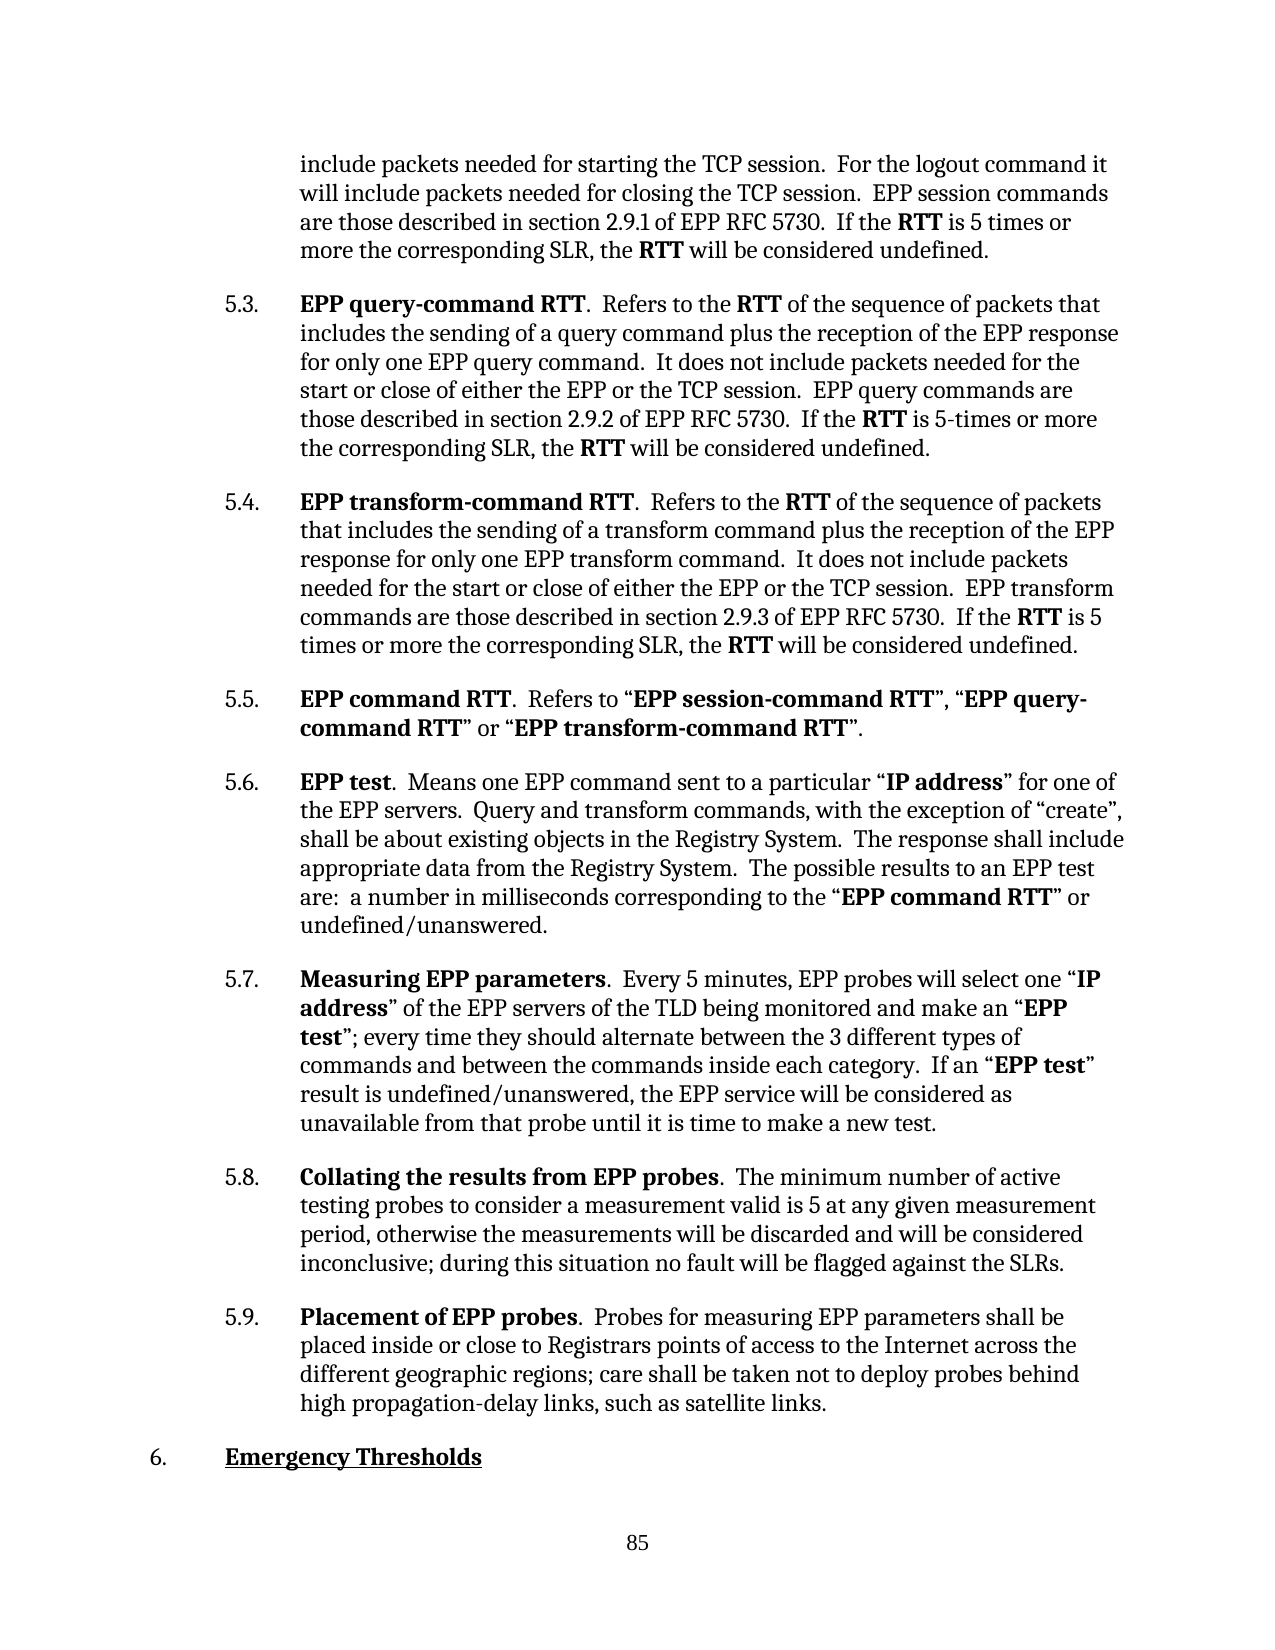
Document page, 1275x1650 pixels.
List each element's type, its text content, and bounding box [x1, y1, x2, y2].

list EPP test. Means one EPP command sent to a particular “IP address” for one of the EPP servers. Query and transform commands, with the exception of “create”, shall be about existing objects in the Registry System. The response shall include appropriate data from the Registry System. The possible results to an EPP test are: a number in milliseconds corresponding to the “EPP command RTT” or undefined/unanswered. [225, 767, 1125, 940]
list EPP query-command RTT. Refers to the RTT of the sequence of packets that includes the sending of a query command plus the reception of the EPP response for only one EPP query command. It does not include packets needed for the start or close of either the EPP or the TCP session. EPP query commands are those described in section 2.9.2 of EPP RFC 5730. If the RTT is 5-times or more the corresponding SLR, the RTT will be considered undefined. [225, 290, 1125, 462]
list EPP transform-command RTT. Refers to the RTT of the sequence of packets that includes the sending of a transform command plus the reception of the EPP response for only one EPP transform command. It does not include packets needed for the start or close of either the EPP or the TCP session. EPP transform commands are those described in section 2.9.3 of EPP RFC 5730. If the RTT is 5 times or more the corresponding SLR, the RTT will be considered undefined. [225, 487, 1125, 660]
list EPP command RTT. Refers to “EPP session-command RTT”, “EPP query-command RTT” or “EPP transform-command RTT”. [225, 685, 1125, 742]
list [225, 150, 1125, 265]
list Measuring EPP parameters. Every 5 minutes, EPP probes will select one “IP address” of the EPP servers of the TLD being monitored and make an “EPP test”; every time they should alternate between the 3 different types of commands and between the commands inside each category. If an “EPP test” result is undefined/unanswered, the EPP service will be considered as unavailable from that probe until it is time to make a new test. [225, 965, 1125, 1137]
list Emergency Thresholds [150, 1442, 1125, 1471]
list Collating the results from EPP probes. The minimum number of active testing probes to consider a measurement valid is 5 at any given measurement period, otherwise the measurements will be discarded and will be considered inconclusive; during this situation no fault will be flagged against the SLRs. [225, 1162, 1125, 1277]
list Placement of EPP probes. Probes for measuring EPP parameters shall be placed inside or close to Registrars points of access to the Internet across the different geographic regions; care shall be taken not to deploy probes behind high propagation-delay links, such as satellite links. [225, 1302, 1125, 1417]
